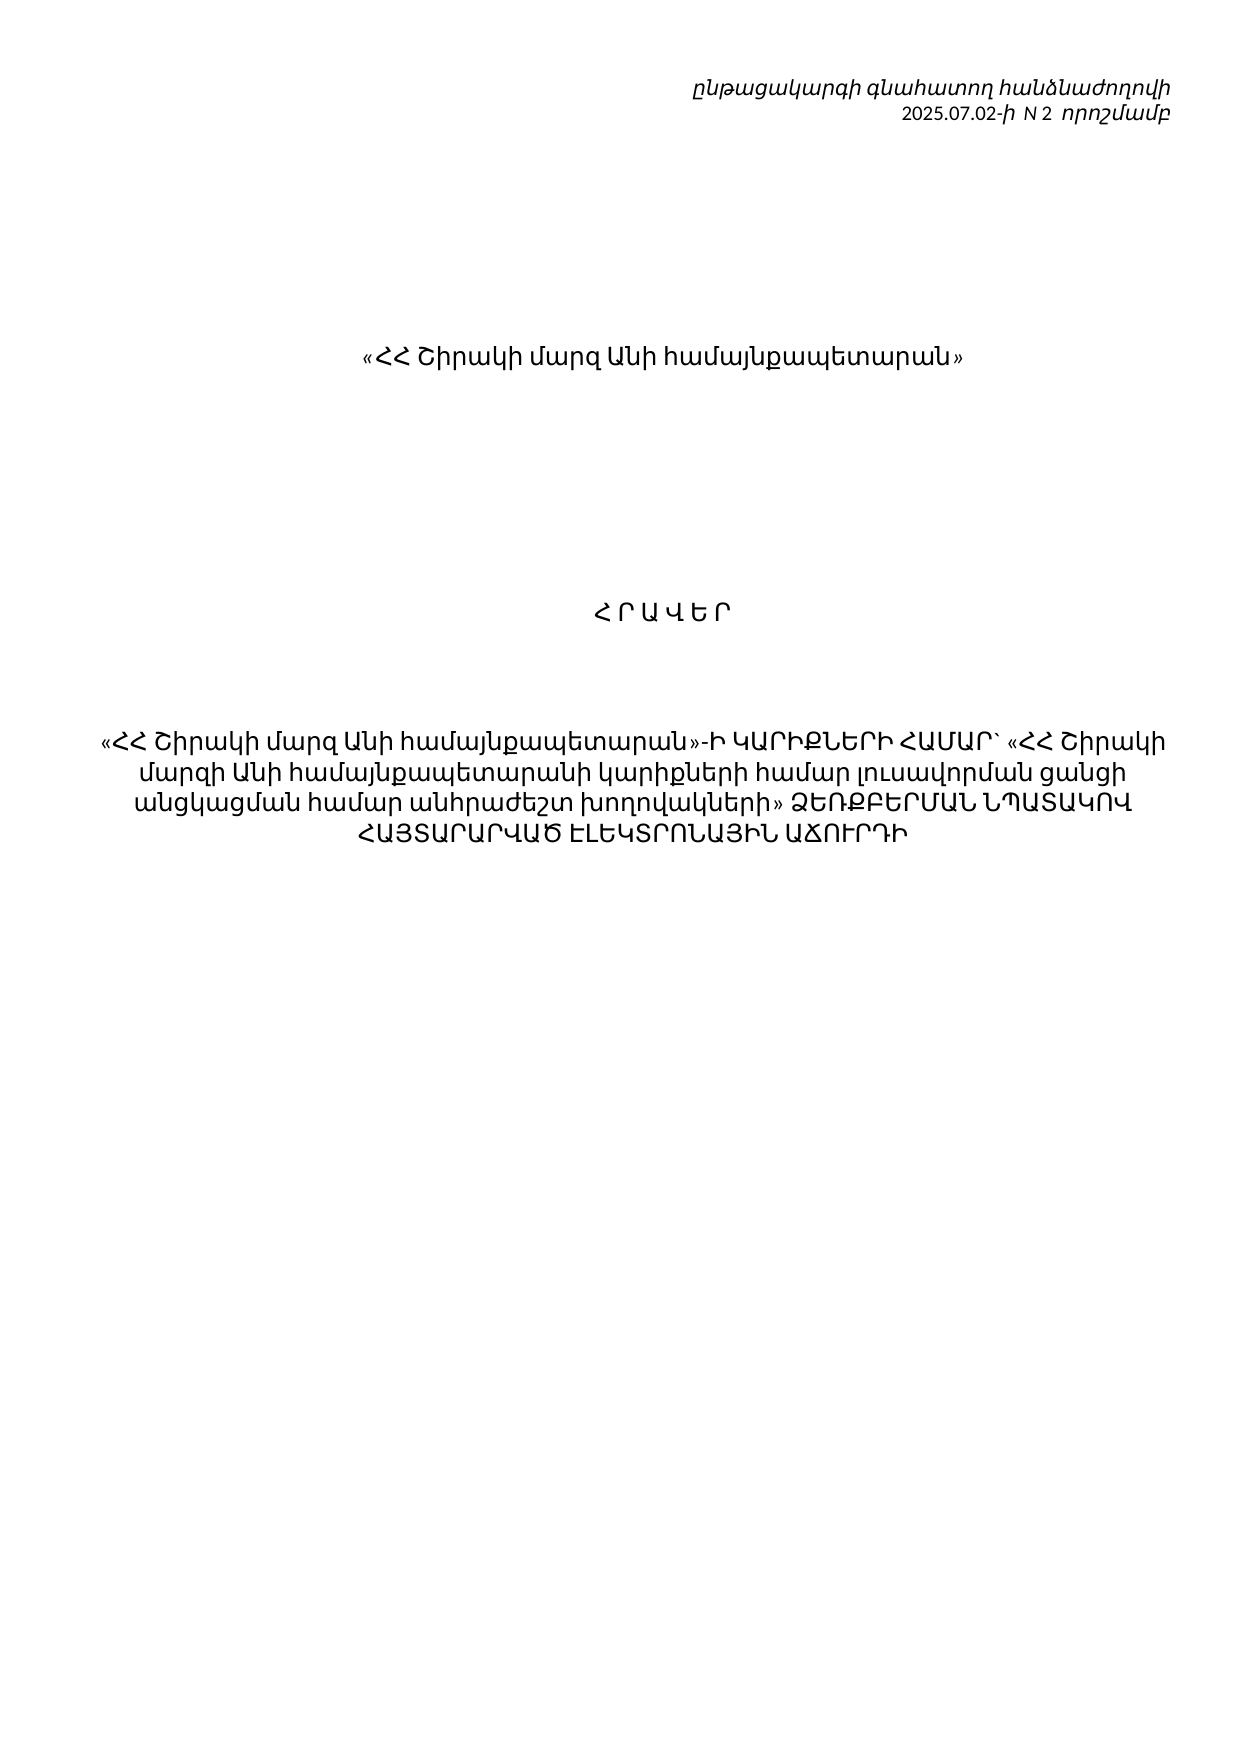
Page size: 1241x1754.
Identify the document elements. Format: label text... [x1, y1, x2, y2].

text ընթացակարգի գնահատող հանձնաժողովի [94, 75, 1171, 100]
text 2025.07.02 -ի N 2 որոշմամբ [94, 100, 1171, 126]
text « ՀՀ Շիրակի մարզ Անի համայնքապետարան» [94, 341, 1172, 371]
text «ՀՀ Շիրակի մարզ Անի համայնքապետարան»-Ի ԿԱՐԻՔՆԵՐԻ ՀԱՄԱՐ` «ՀՀ Շիրակի մարզի Անի համայնքապետարանի կարիքների համար լուսավորման ցանցի անցկացման համար անհրաժեշտ խողովակների» ՁԵՌՔԲԵՐՄԱՆ ՆՊԱՏԱԿՈՎ ՀԱՅՏԱՐԱՐՎԱԾ ԷԼԵԿՏՐՈՆԱՅԻՆ ԱՃՈՒՐԴԻ [94, 726, 1172, 848]
text Հ Ր Ա Վ Ե Ր [94, 597, 1172, 628]
